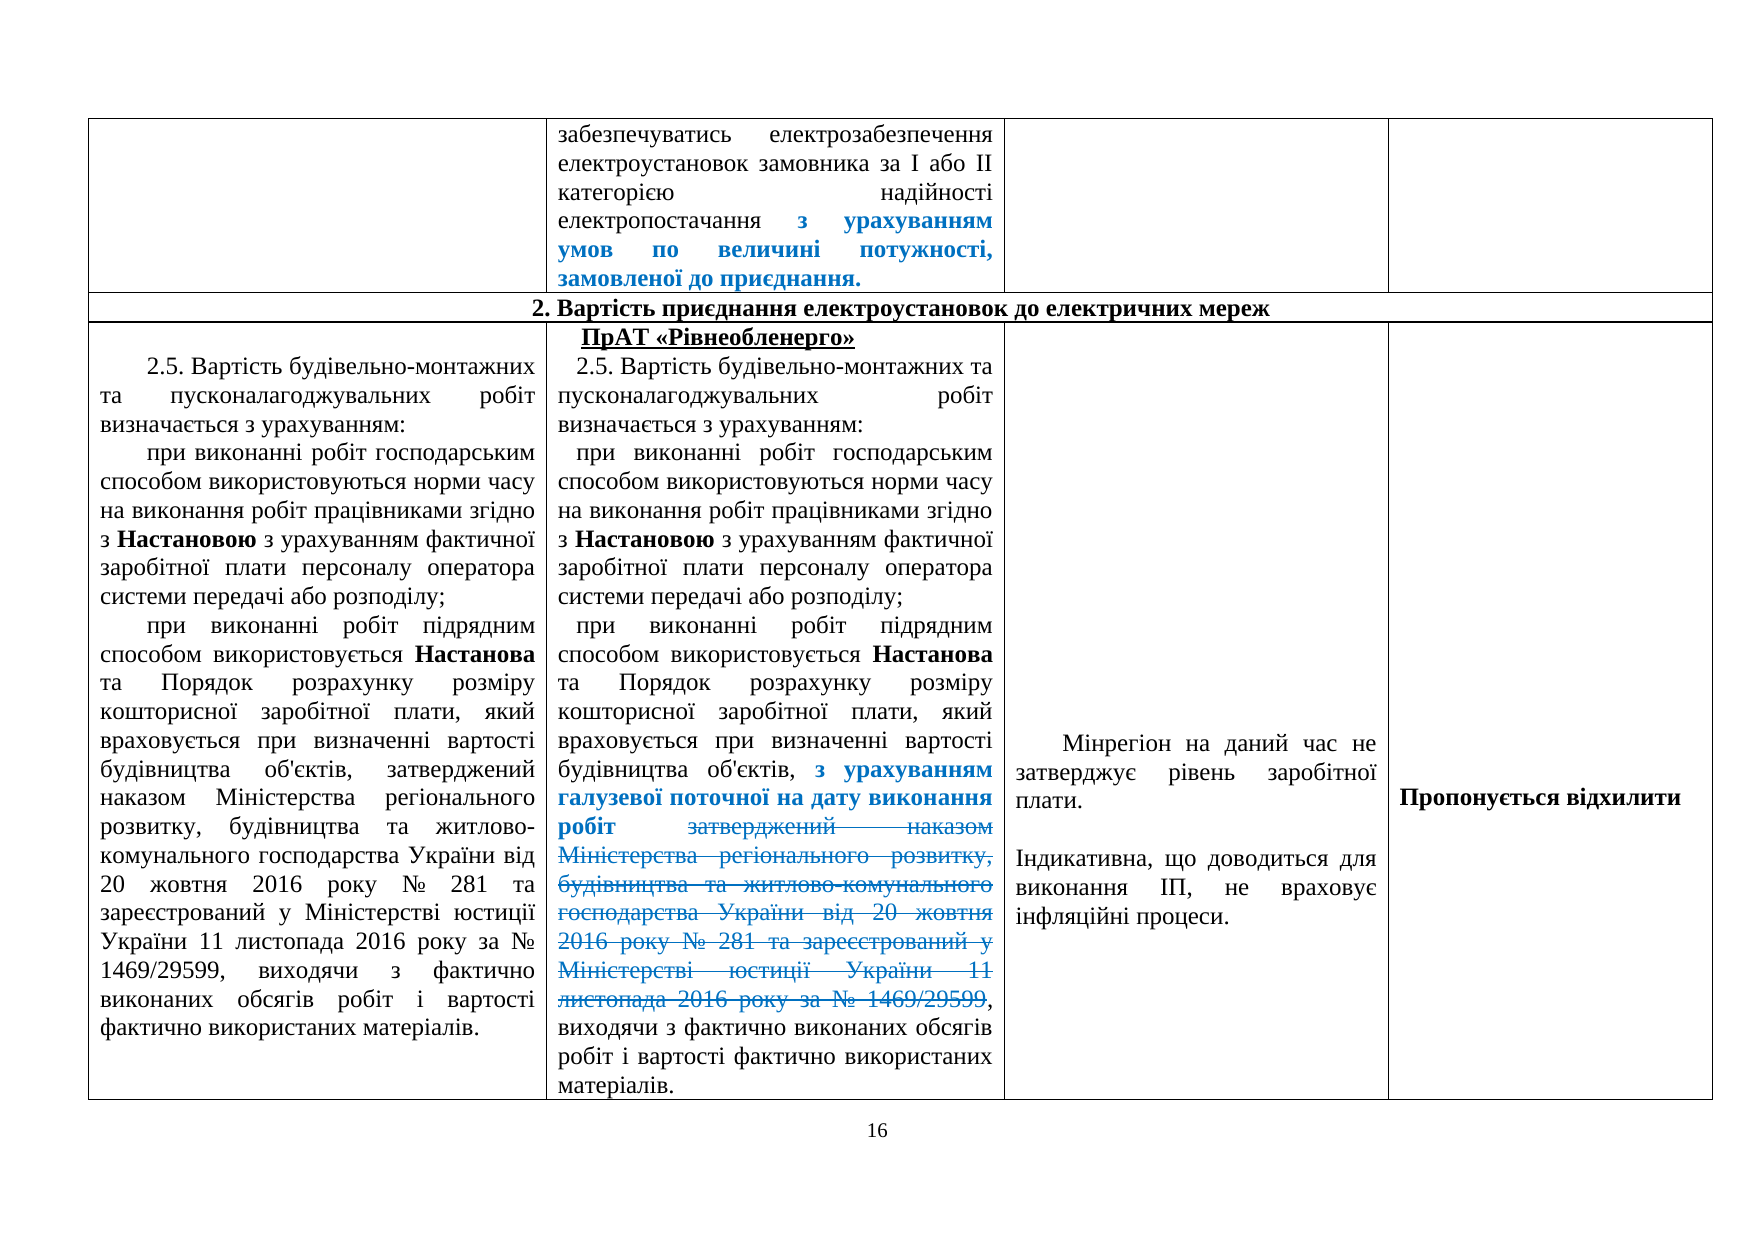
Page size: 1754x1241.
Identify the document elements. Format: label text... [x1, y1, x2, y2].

table_cell Пропонується відхилити [1389, 323, 1712, 1099]
table_cell 2. Вартість приєднання електроустановок до електричних мереж [89, 293, 1712, 321]
table_cell Мінрегіон на даний час не затверджує рівень заробітної плати. Індикативна, що доводиться для виконання ІП, не враховує інфляційні процеси. [1005, 323, 1388, 1099]
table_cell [547, 119, 1004, 292]
table_cell ПрАТ «Рівнеобленерго» 2.5. Вартість будівельно-монтажних та пусконалагоджувальних робіт визначається з урахуванням: при виконанні робіт господарським способом використовуються норми часу на виконання робіт працівниками згідно з Настановою з урахуванням фактичної заробітної плати персоналу оператора системи передачі або розподілу; при виконанні робіт підрядним способом використовується Настанова та Порядок розрахунку розміру кошторисної заробітної плати, який враховується при визначенні вартості будівництва об'єктів, з урахуванням галузевої поточної на дату виконання робіт затверджений наказом Міністерства регіонального розвитку, будівництва та житлово-комунального господарства України від 20 жовтня 2016 року № 281 та зареєстрований у Міністерстві юстиції України 11 листопада 2016 року за № 1469/29599, виходячи з фактично виконаних обсягів робіт і вартості фактично використаних матеріалів. [547, 323, 1004, 1099]
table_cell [1389, 119, 1712, 292]
table_cell 2.5. Вартість будівельно-монтажних та пусконалагоджувальних робіт визначається з урахуванням: при виконанні робіт господарським способом використовуються норми часу на виконання робіт працівниками згідно з Настановою з урахуванням фактичної заробітної плати персоналу оператора системи передачі або розподілу; при виконанні робіт підрядним способом використовується Настанова та Порядок розрахунку розміру кошторисної заробітної плати, який враховується при визначенні вартості будівництва об'єктів, затверджений наказом Міністерства регіонального розвитку, будівництва та житлово-комунального господарства України від 20 жовтня 2016 року № 281 та зареєстрований у Міністерстві юстиції України 11 листопада 2016 року за № 1469/29599, виходячи з фактично виконаних обсягів робіт і вартості фактично використаних матеріалів. [89, 323, 546, 1099]
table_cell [1005, 119, 1388, 292]
